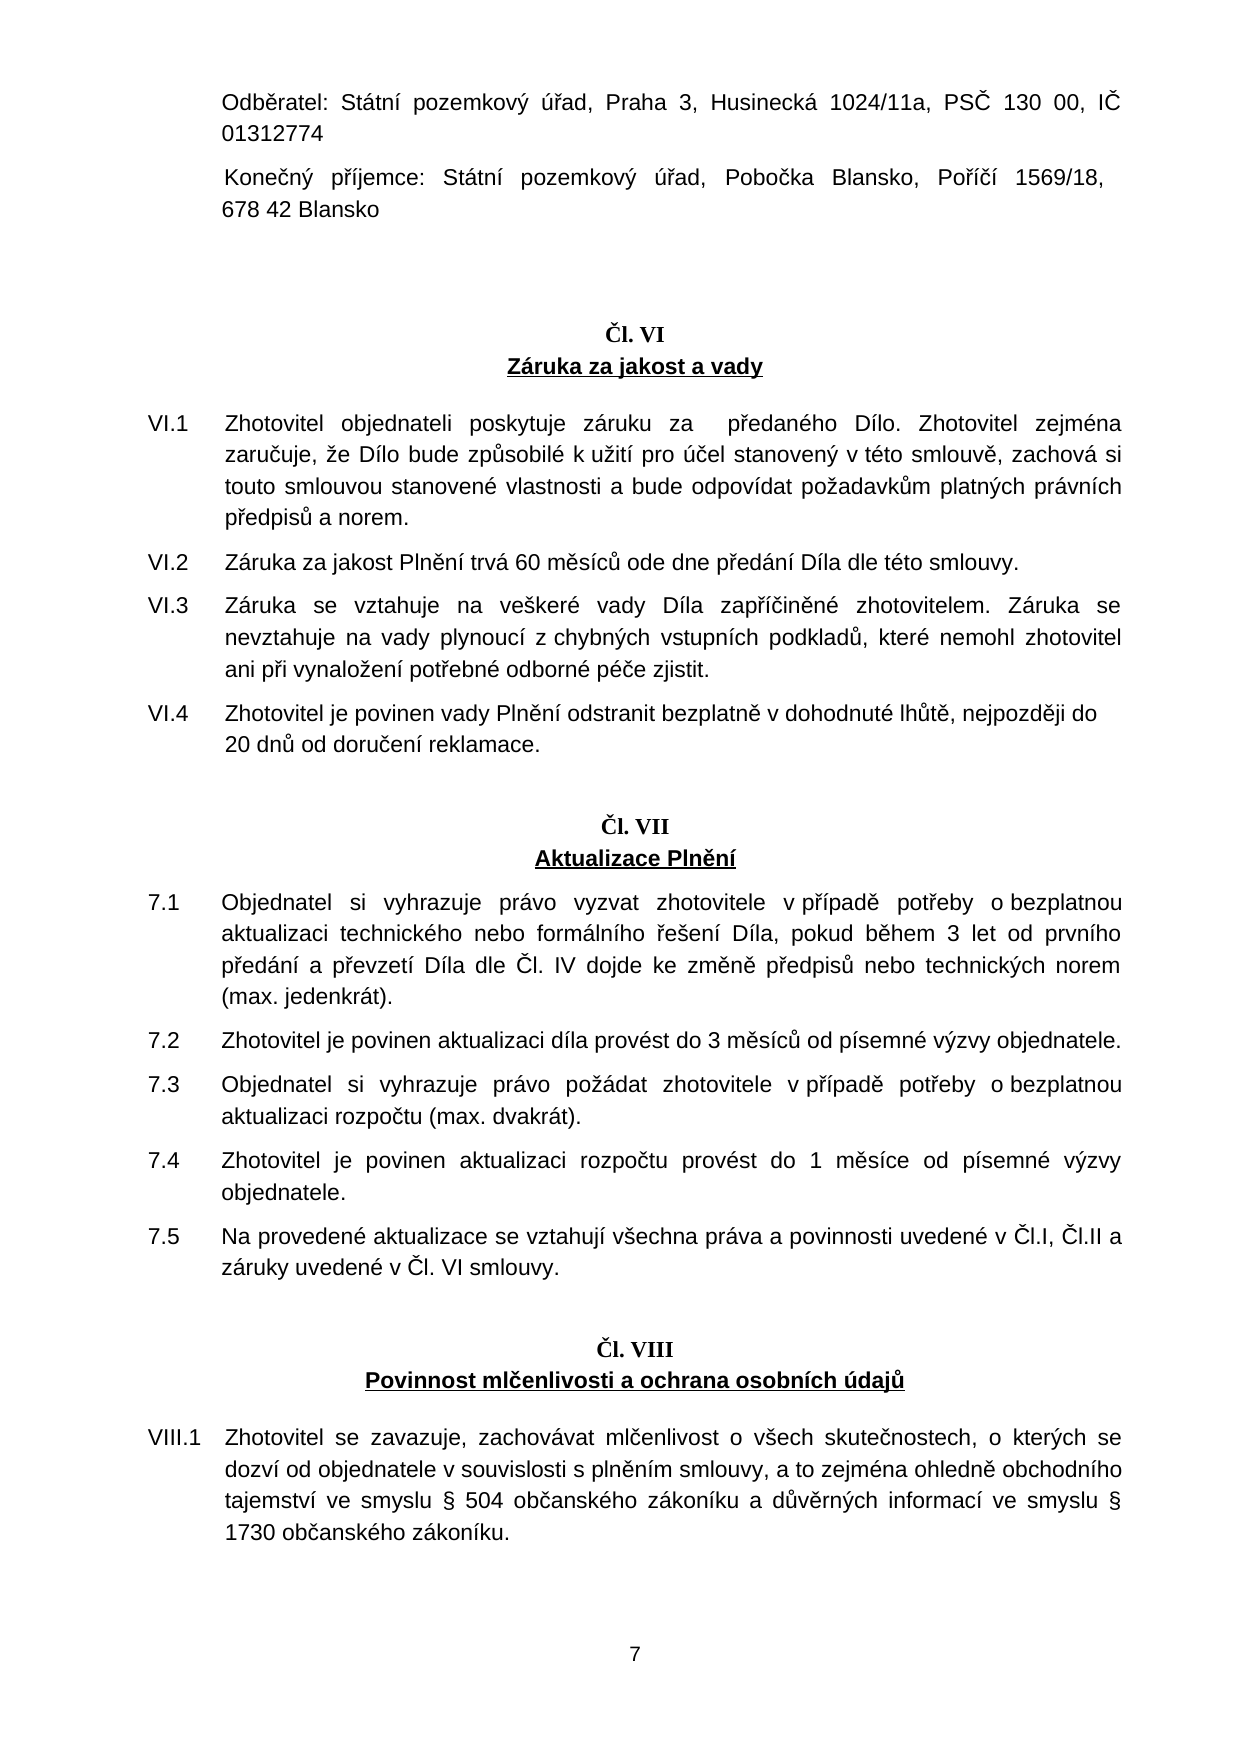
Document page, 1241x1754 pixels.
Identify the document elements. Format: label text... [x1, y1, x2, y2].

list Aktualizace Plnění [148, 844, 1122, 871]
list Zhotovitel objednateli poskytuje záruku za předaného Dílo. Zhotovitel zejména zaručuje, že Dílo bude způsobilé k užití pro účel stanovený v této smlouvě, zachová si touto smlouvou stanovené vlastnosti a bude odpovídat požadavkům platných právních předpisů a norem. [148, 410, 1122, 531]
list 7.5 Na provedené aktualizace se vztahují všechna práva a povinnosti uvedené v Čl.I, Čl.II a záruky uvedené v Čl. VI smlouvy. [148, 1223, 1122, 1281]
list Záruka za jakost Plnění trvá 60 měsíců ode dne předání Díla dle této smlouvy. [148, 548, 1122, 575]
list Odběratel: Státní pozemkový úřad, Praha 3, Husinecká 1024/11a, PSČ 130 00, IČ 01312774 [221, 89, 1122, 147]
list Záruka se vztahuje na veškeré vady Díla zapříčiněné zhotovitelem. Záruka se nevztahuje na vady plynoucí z chybných vstupních podkladů, které nemohl zhotovitel ani při vynaložení potřebné odborné péče zjistit. [148, 592, 1122, 682]
list 7.2 Zhotovitel je povinen aktualizaci díla provést do 3 měsíců od písemné výzvy objednatele. [148, 1027, 1122, 1054]
list 7.3 Objednatel si vyhrazuje právo požádat zhotovitele v případě potřeby o bezplatnou aktualizaci rozpočtu (max. dvakrát). [148, 1071, 1122, 1129]
list 7.1 Objednatel si vyhrazuje právo vyzvat zhotovitele v případě potřeby o bezplatnou aktualizaci technického nebo formálního řešení Díla, pokud během 3 let od prvního předání a převzetí Díla dle Čl. IV dojde ke změně předpisů nebo technických norem (max. jedenkrát). [148, 888, 1122, 1009]
text Povinnost mlčenlivosti a ochrana osobních údajů [148, 1336, 1122, 1394]
list 7.4 Zhotovitel je povinen aktualizaci rozpočtu provést do 1 měsíce od písemné výzvy objednatele. [148, 1147, 1122, 1205]
text Záruka za jakost a vady [148, 321, 1122, 379]
list Zhotovitel je povinen vady Plnění odstranit bezplatně v dohodnuté lhůtě, nejpozději do 20 dnů od doručení reklamace. [148, 700, 1122, 758]
list Zhotovitel se zavazuje, zachovávat mlčenlivost o všech skutečnostech, o kterých se dozví od objednatele v souvislosti s plněním smlouvy, a to zejména ohledně obchodního tajemství ve smyslu § 504 občanského zákoníku a důvěrných informací ve smyslu § 1730 občanského zákoníku. [148, 1424, 1122, 1545]
list Konečný příjemce: Státní pozemkový úřad, Pobočka Blansko, Poříčí 1569/18, 678 42 Blansko [221, 164, 1122, 222]
